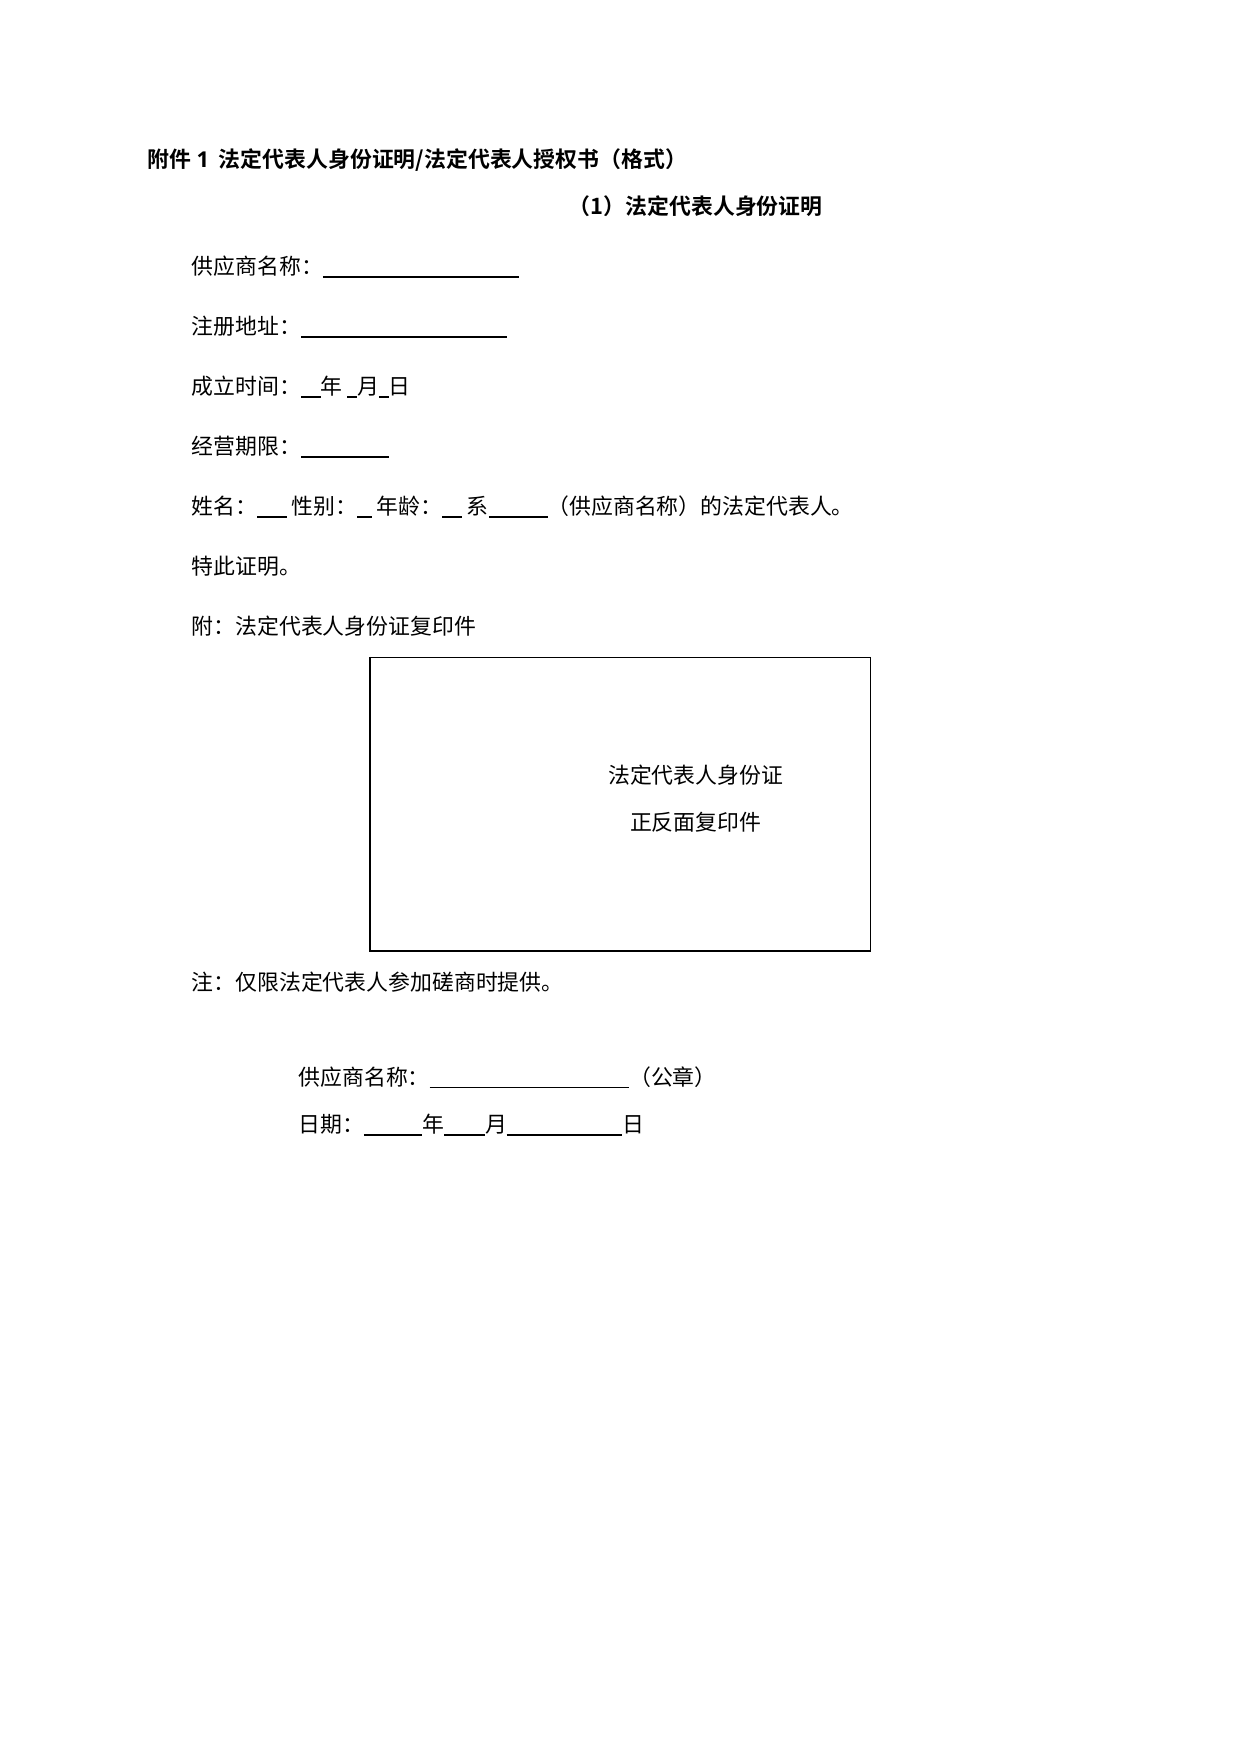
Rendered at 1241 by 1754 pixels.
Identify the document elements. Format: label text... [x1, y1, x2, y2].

text 姓名： 性别： 年龄： 系 （供应商名称）的法定代表人。 [148, 489, 1093, 521]
text 注：仅限法定代表人参加磋商时提供。 [148, 964, 1093, 996]
text 特此证明。 [148, 549, 1093, 581]
text 注册地址： [148, 309, 1093, 341]
table_header 法定代表人身份证 正反面复印件 [371, 658, 870, 950]
text 经营期限： [148, 429, 1093, 461]
text 供应商名称： [148, 249, 1093, 281]
text 供应商名称： （公章） [148, 1059, 1093, 1091]
subtitle 附件 1 法定代表人身份证明/法定代表人授权书（格式） [148, 142, 1093, 173]
text 附：法定代表人身份证复印件 [148, 609, 1093, 641]
text 成立时间： 年 月 日 [148, 369, 1093, 401]
text 日期： 年 月 日 [148, 1107, 1093, 1139]
text （1）法定代表人身份证明 [148, 189, 1093, 221]
